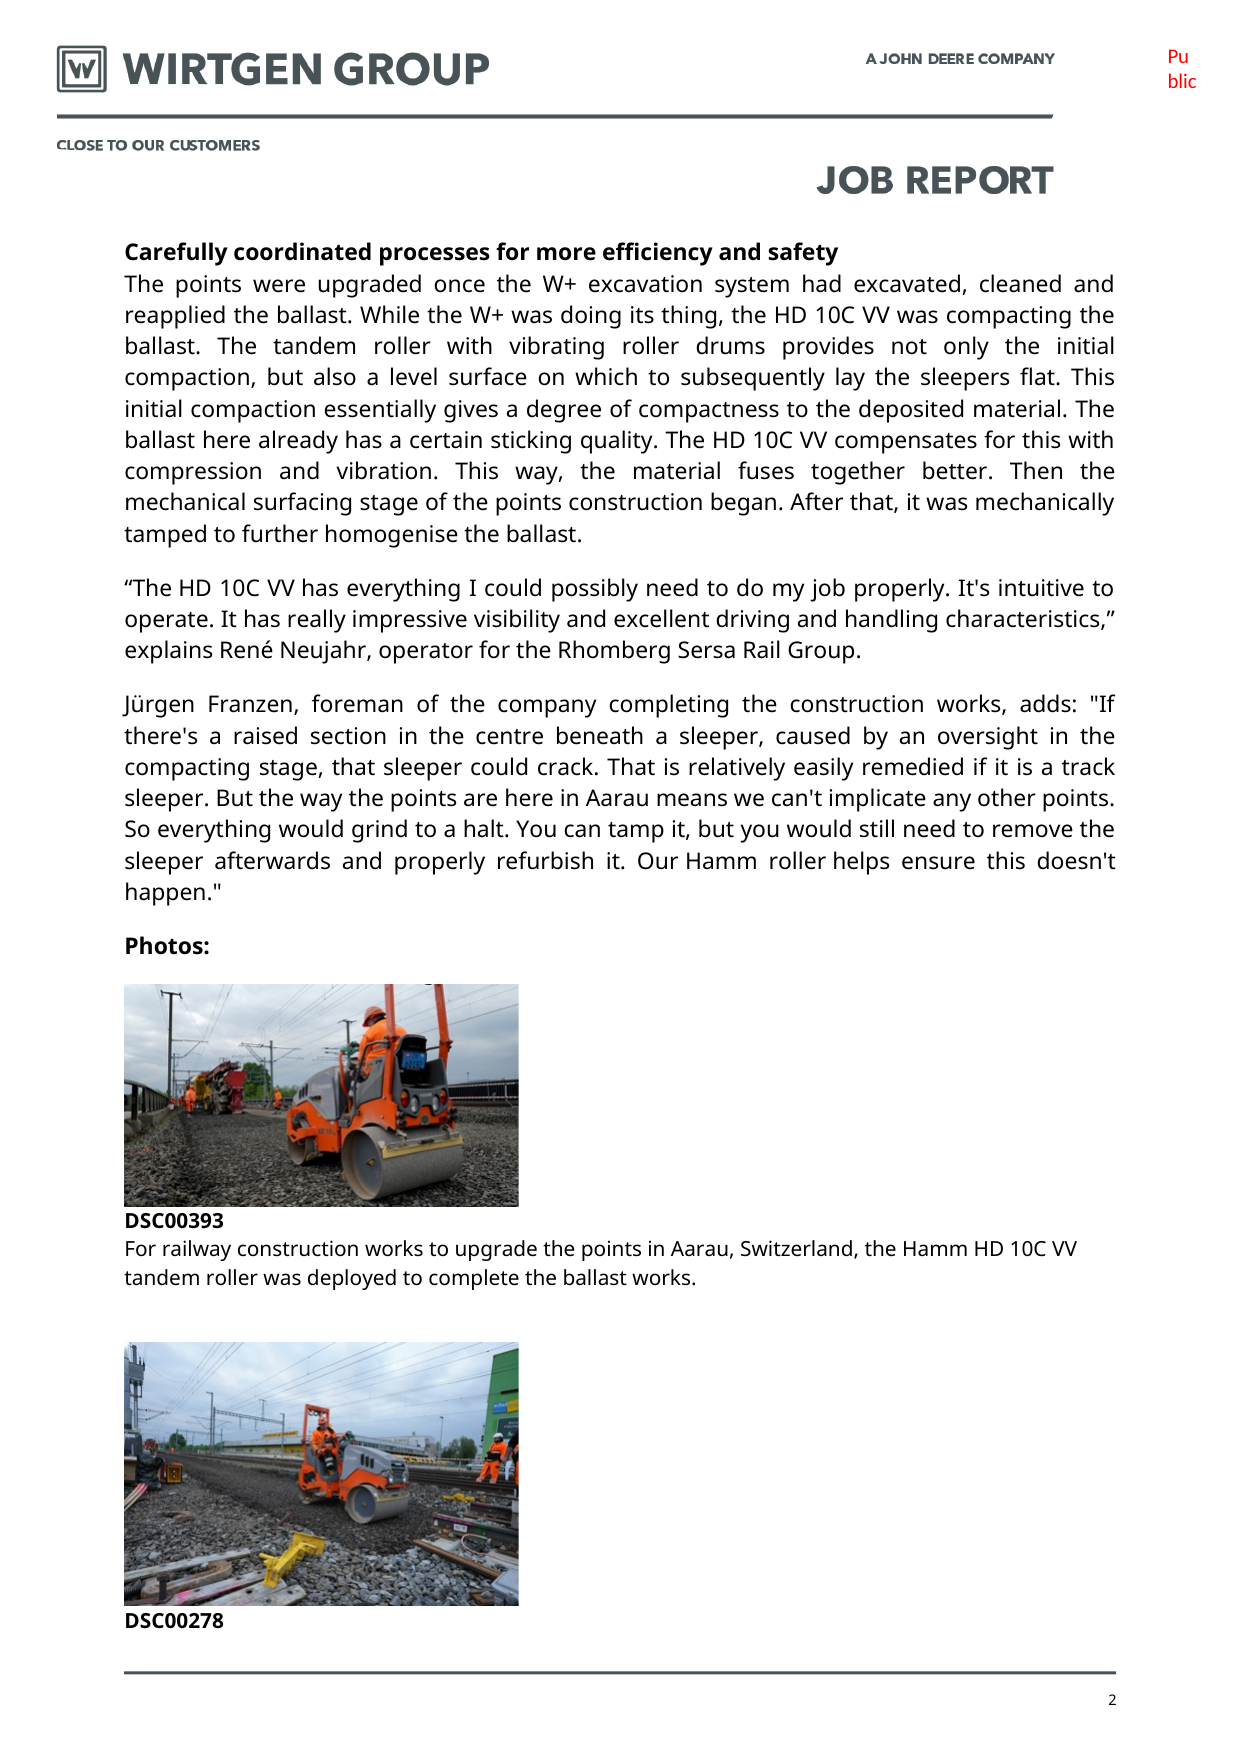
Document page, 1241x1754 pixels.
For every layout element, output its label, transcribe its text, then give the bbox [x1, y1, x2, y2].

text Photos: [124, 930, 1116, 961]
picture [124, 1342, 519, 1606]
text Carefully coordinated processes for more efficiency and safety [124, 236, 1116, 267]
text For railway construction works to upgrade the points in Aarau, Switzerland, the Hamm HD 10C VV tandem roller was deployed to complete the ballast works. [124, 1234, 1116, 1320]
text Jürgen Franzen, foreman of the company completing the construction works, adds: "If there's a raised section in the centre beneath a sleeper, caused by an oversight in the compacting stage, that sleeper could crack. That is relatively easily remedied if it is a track sleeper. But the way the points are here in Aarau means we can't implicate any other points. So everything would grind to a halt. You can tamp it, but you would still need to remove the sleeper afterwards and properly refurbish it. Our Hamm roller helps ensure this doesn't happen." [124, 844, 1116, 907]
text “The HD 10C VV has everything I could possibly need to do my job properly. It's intuitive to operate. It has really impressive visibility and excellent driving and handling characteristics,” explains René Neujahr, operator for the Rhomberg Sersa Rail Group. [124, 572, 1116, 665]
text The points were upgraded once the W+ excavation system had excavated, cleaned and reapplied the ballast. While the W+ was doing its thing, the HD 10C VV was compacting the ballast. The tandem roller with vibrating roller drums provides not only the initial compaction, but also a level surface on which to subsequently lay the sleepers flat. This initial compaction essentially gives a degree of compactness to the deposited material. The ballast here already has a certain sticking quality. The HD 10C VV compensates for this with compression and vibration. This way, the material fuses together better. Then the mechanical surfacing stage of the points construction began. After that, it was mechanically tamped to further homogenise the ballast. [124, 267, 1116, 549]
picture [124, 984, 519, 1207]
picture [53, 45, 1062, 196]
